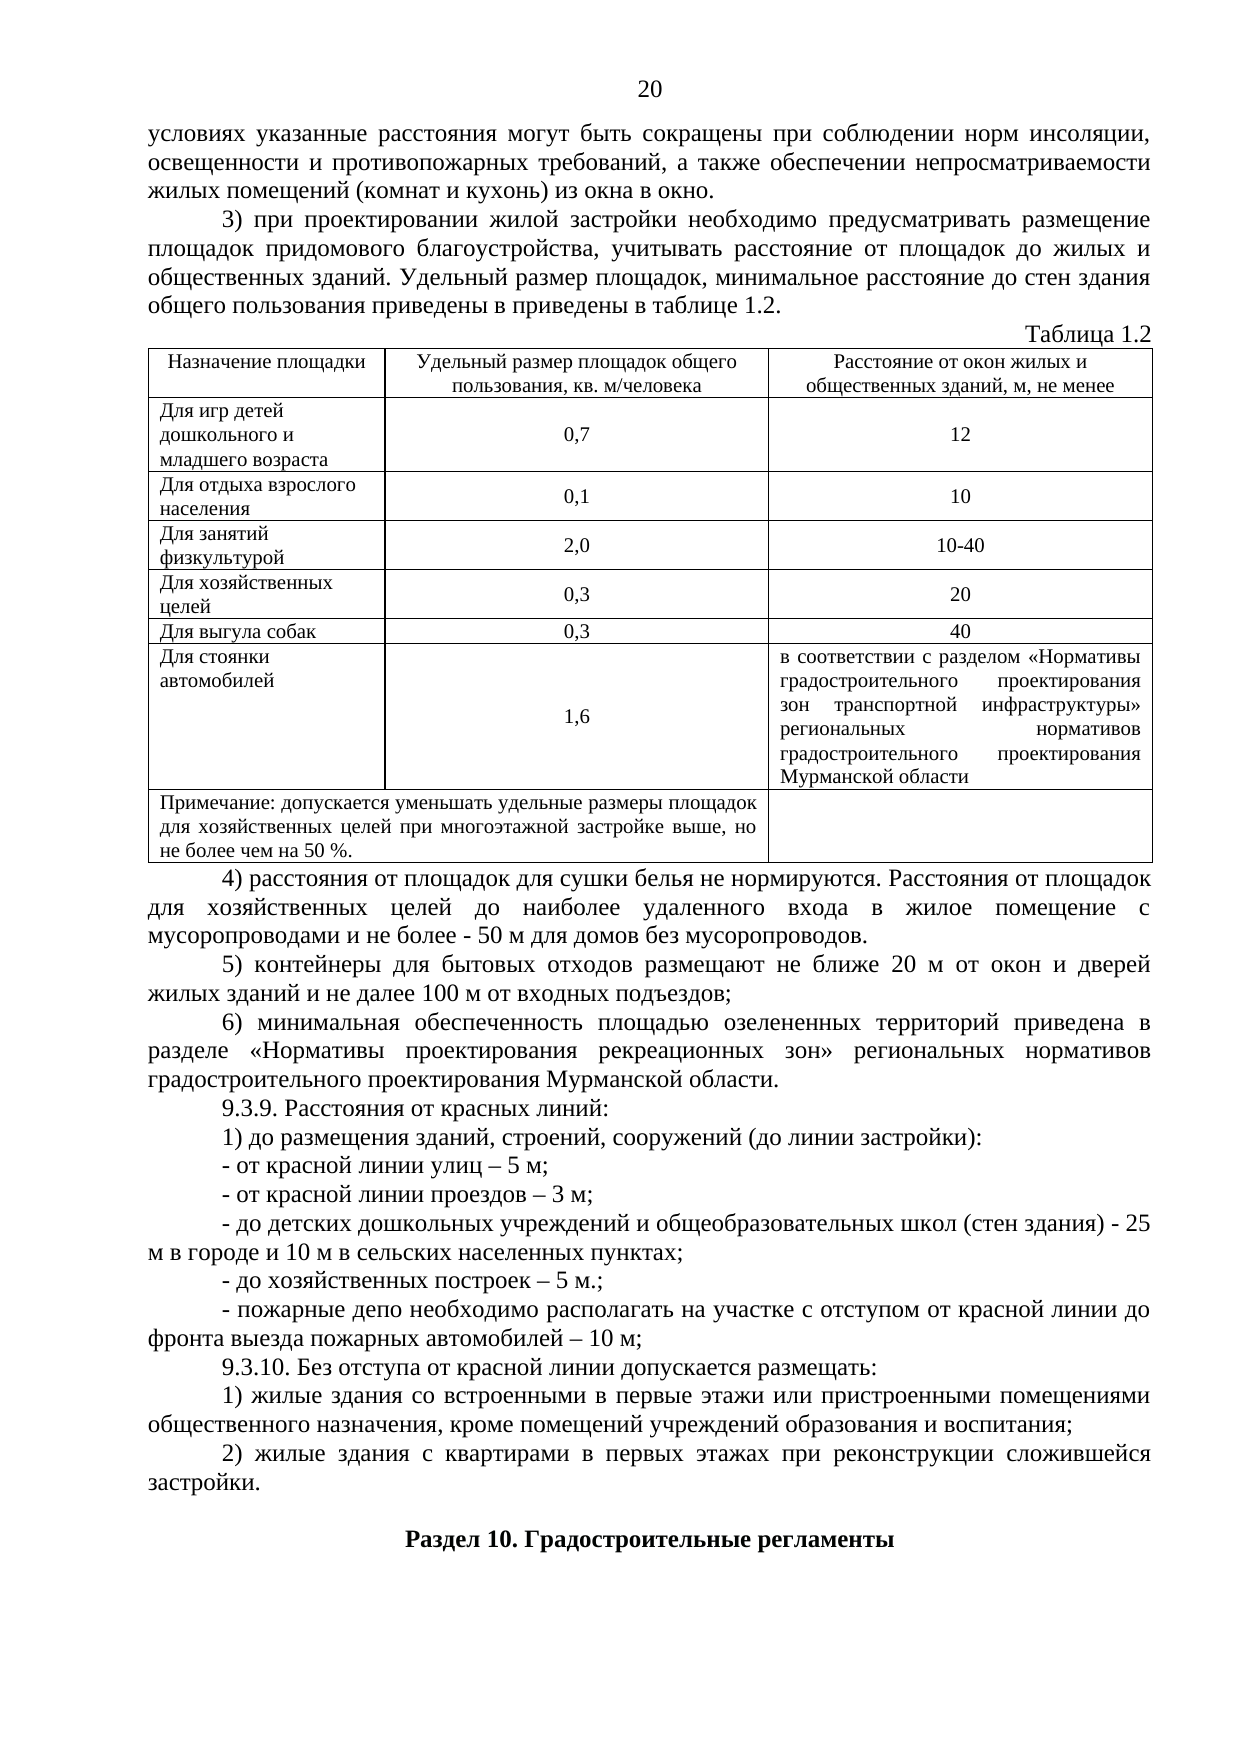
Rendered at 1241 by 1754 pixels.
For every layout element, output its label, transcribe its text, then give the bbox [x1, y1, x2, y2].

table_cell [769, 790, 1152, 862]
table_cell 0,7 [386, 398, 768, 471]
text - от красной линии улиц – 5 м; [148, 1150, 1152, 1179]
text 3) при проектировании жилой застройки необходимо предусматривать размещение площадок придомового благоустройства, учитывать расстояние от площадок до жилых и общественных зданий. Удельный размер площадок, минимальное расстояние до стен здания общего пользования приведены в приведены в таблице 1.2. [148, 204, 1152, 319]
text - до хозяйственных построек – 5 м.; [148, 1265, 1152, 1294]
text Раздел 10. Градостроительные регламенты [148, 1524, 1152, 1553]
text 5) контейнеры для бытовых отходов размещают не ближе 20 м от окон и дверей жилых зданий и не далее 100 м от входных подъездов; [148, 949, 1152, 1007]
table_cell 10 [769, 472, 1152, 520]
table_cell 40 [769, 619, 1152, 643]
text 1) до размещения зданий, строений, сооружений (до линии застройки): [148, 1122, 1152, 1150]
table_header Расстояние от окон жилых и общественных зданий, м, не менее [769, 349, 1152, 397]
table_cell 2,0 [386, 521, 768, 569]
table_cell Для занятий физкультурой [149, 521, 384, 569]
table_cell 1,6 [386, 644, 768, 788]
table_cell Для хозяйственных целей [149, 570, 384, 618]
text 1) жилые здания со встроенными в первые этажи или пристроенными помещениями общественного назначения, кроме помещений учреждений образования и воспитания; [148, 1380, 1152, 1438]
table_cell Для отдыха взрослого населения [149, 472, 384, 520]
table_cell в соответствии с разделом «Нормативы градостроительного проектирования зон транспортной инфраструктуры» региональных нормативов градостроительного проектирования Мурманской области [769, 644, 1152, 788]
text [148, 118, 1152, 204]
text 9.3.10. Без отступа от красной линии допускается размещать: [148, 1352, 1152, 1380]
table_cell 0,3 [386, 619, 768, 643]
table_cell 12 [769, 398, 1152, 471]
text - от красной линии проездов – 3 м; [148, 1179, 1152, 1208]
text 6) минимальная обеспеченность площадью озелененных территорий приведена в разделе «Нормативы проектирования рекреационных зон» региональных нормативов градостроительного проектирования Мурманской области. [148, 1007, 1152, 1093]
table_cell 10-40 [769, 521, 1152, 569]
table_cell Для стоянки автомобилей [149, 644, 384, 788]
table_cell 20 [769, 570, 1152, 618]
table_cell Для выгула собак [149, 619, 384, 643]
table_cell 0,1 [386, 472, 768, 520]
table_cell Примечание: допускается уменьшать удельные размеры площадок для хозяйственных целей при многоэтажной застройке выше, но не более чем на 50 %. [149, 790, 768, 862]
text 9.3.9. Расстояния от красных линий: [148, 1093, 1152, 1122]
text - до детских дошкольных учреждений и общеобразовательных школ (стен здания) - 25 м в городе и 10 м в сельских населенных пунктах; [148, 1208, 1152, 1265]
table_header Назначение площадки [149, 349, 384, 397]
text 4) расстояния от площадок для сушки белья не нормируются. Расстояния от площадок для хозяйственных целей до наиболее удаленного входа в жилое помещение с мусоропроводами и не более - 50 м для домов без мусоропроводов. [148, 863, 1152, 949]
text 2) жилые здания с квартирами в первых этажах при реконструкции сложившейся застройки. [148, 1438, 1152, 1495]
text Таблица 1.2 [222, 319, 1152, 348]
table_cell 0,3 [386, 570, 768, 618]
table_header Удельный размер площадок общего пользования, кв. м/человека [386, 349, 768, 397]
table_cell Для игр детей дошкольного и младшего возраста [149, 398, 384, 471]
text - пожарные депо необходимо располагать на участке с отступом от красной линии до фронта выезда пожарных автомобилей – 10 м; [148, 1294, 1152, 1352]
